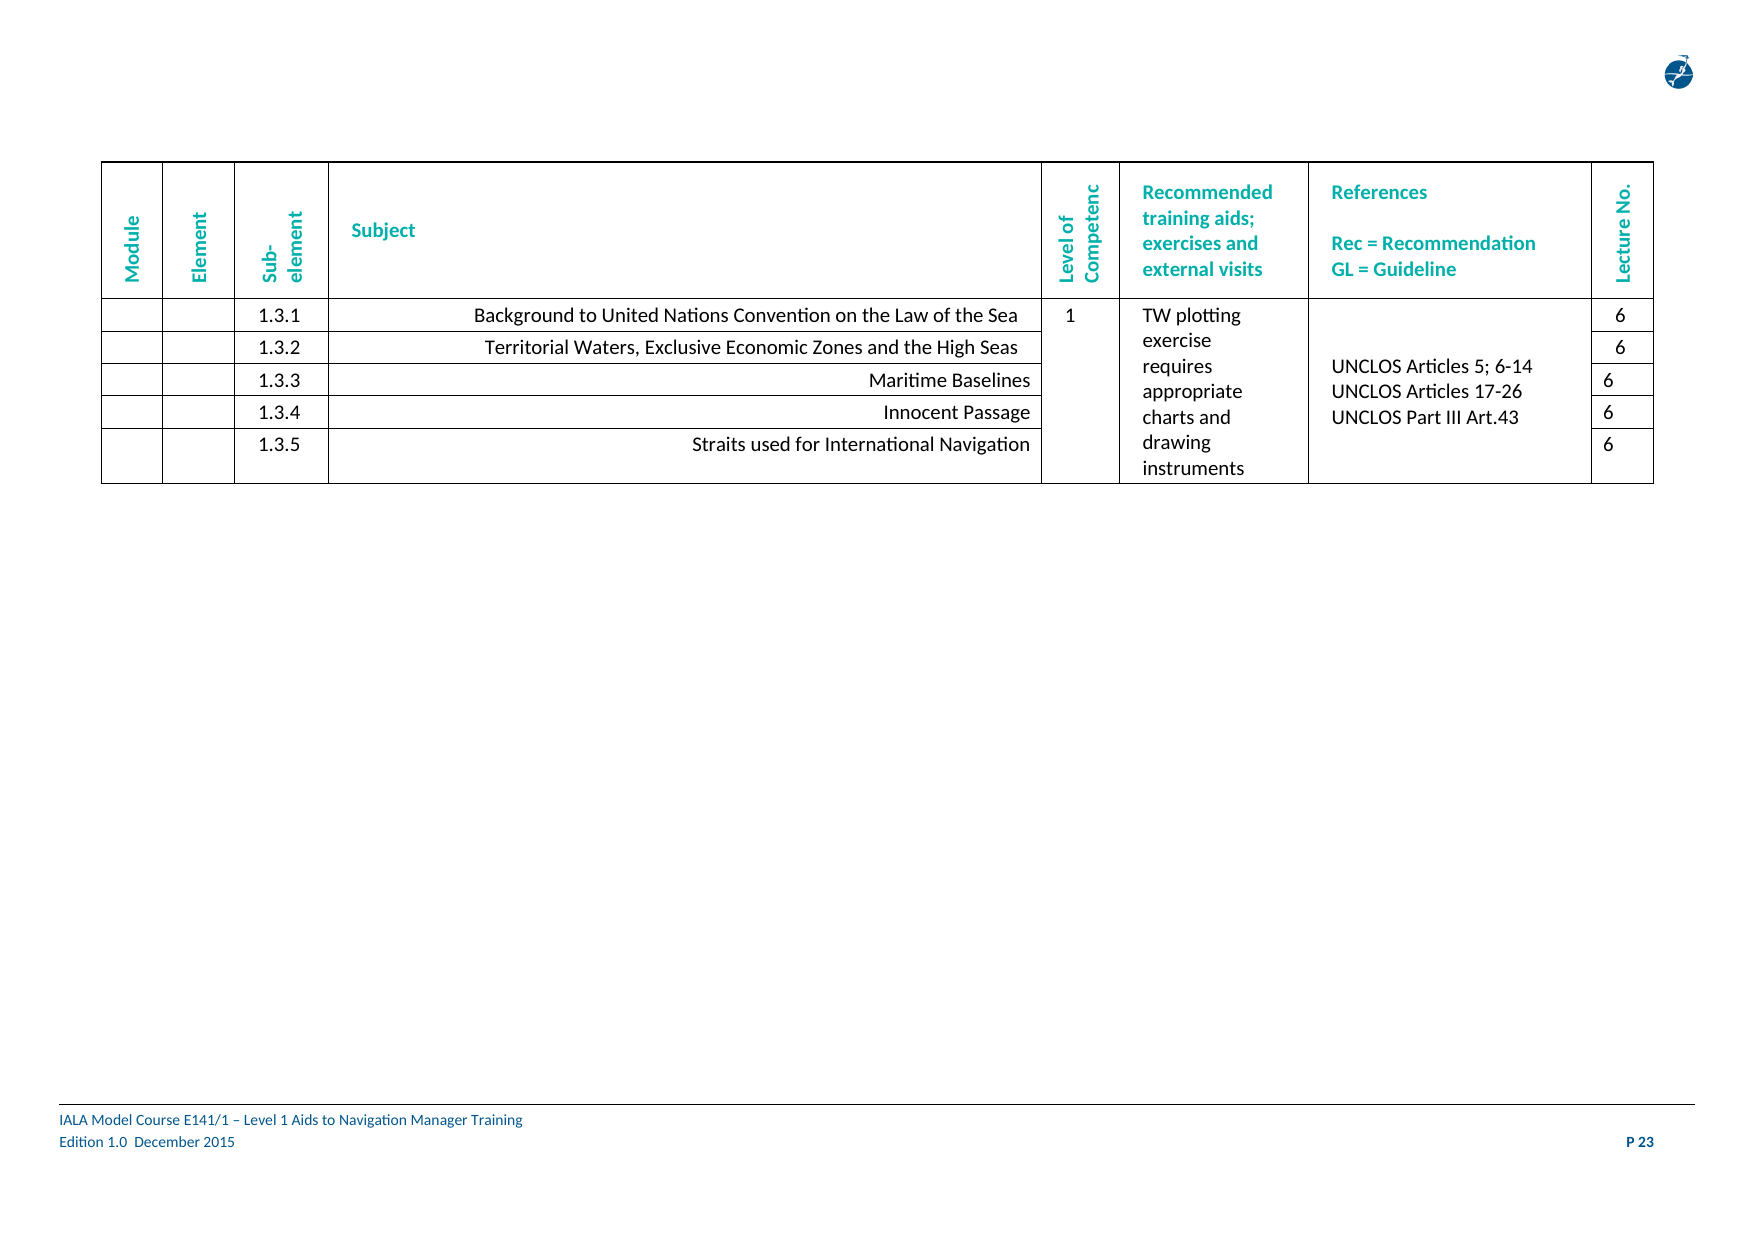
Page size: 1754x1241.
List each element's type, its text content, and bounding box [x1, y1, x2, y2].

table_header Element [163, 163, 234, 298]
table_cell 6 [1592, 299, 1653, 331]
table_cell UNCLOS Articles 5; 6-14 UNCLOS Articles 17-26 UNCLOS Part III Art.43 [1309, 299, 1591, 483]
table_cell Territorial Waters, Exclusive Economic Zones and the High Seas [329, 332, 1041, 363]
table_header Level of Competence [1042, 163, 1119, 298]
table_cell [102, 364, 162, 395]
table_cell Maritime Baselines [329, 364, 1041, 395]
table_cell 1.3.1 [235, 299, 328, 331]
table_cell 1.3.4 [235, 396, 328, 427]
table_cell 1.3.5 [235, 429, 328, 483]
table_cell [163, 396, 234, 427]
table_cell 6 [1592, 332, 1653, 363]
table_cell [163, 364, 234, 395]
picture [1633, 5, 1752, 124]
table_cell [163, 332, 234, 363]
table_cell Straits used for International Navigation [329, 429, 1041, 483]
table_cell [163, 299, 234, 331]
table_cell [102, 396, 162, 427]
table_header Subject [329, 163, 1041, 298]
table_header Module [102, 163, 162, 298]
table_header Recommended training aids; exercises and external visits [1120, 163, 1308, 298]
table_cell 1 [1042, 299, 1119, 483]
table_cell TW plotting exercise requires appropriate charts and drawing instruments [1120, 299, 1308, 483]
table_cell [102, 429, 162, 483]
table_cell 1.3.3 [235, 364, 328, 395]
table_header References Rec = Recommendation GL = Guideline [1309, 163, 1591, 298]
table_cell [102, 299, 162, 331]
table_cell [163, 429, 234, 483]
table_cell 6 [1592, 364, 1653, 395]
table_header Sub-element [235, 163, 328, 298]
table_cell Background to United Nations Convention on the Law of the Sea [329, 299, 1041, 331]
table_cell Innocent Passage [329, 396, 1041, 427]
table_header Lecture No. [1592, 163, 1653, 298]
table_cell 6 [1592, 396, 1653, 427]
table_cell [102, 332, 162, 363]
table_cell 6 [1592, 429, 1653, 483]
table_cell 1.3.2 [235, 332, 328, 363]
